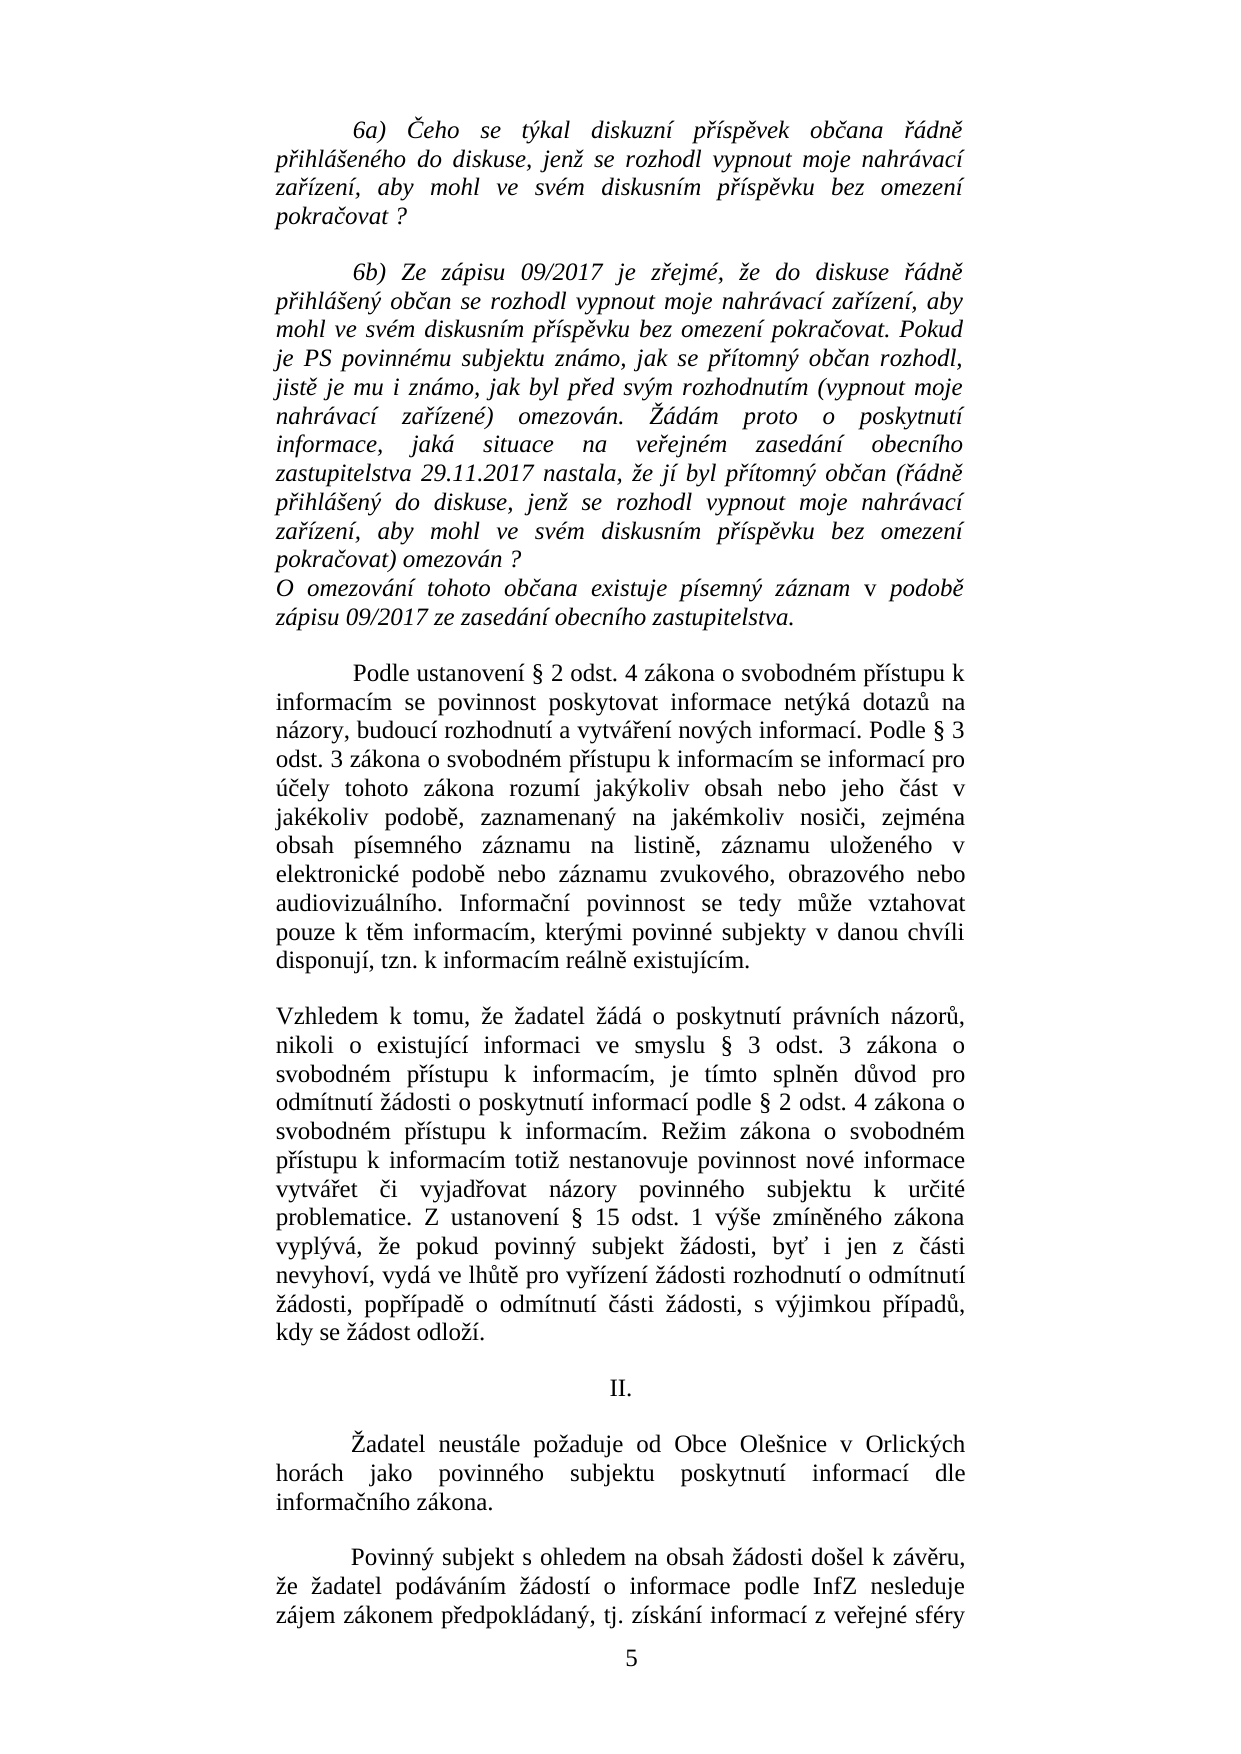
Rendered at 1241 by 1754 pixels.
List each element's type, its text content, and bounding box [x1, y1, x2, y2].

text Podle ustanovení § 2 odst. 4 zákona o svobodném přístupu k informacím se povinnost poskytovat informace netýká dotazů na názory, budoucí rozhodnutí a vytváření nových informací. Podle § 3 odst. 3 zákona o svobodném přístupu k informacím se informací pro účely tohoto zákona rozumí jakýkoliv obsah nebo jeho část v jakékoliv podobě, zaznamenaný na jakémkoliv nosiči, zejména obsah písemného záznamu na listině, záznamu uloženého v elektronické podobě nebo záznamu zvukového, obrazového nebo audiovizuálního. Informační povinnost se tedy může vztahovat pouze k těm informacím, kterými povinné subjekty v danou chvíli disponují, tzn. k informacím reálně existujícím. [276, 658, 966, 974]
text Vzhledem k tomu, že žadatel žádá o poskytnutí právních názorů, nikoli o existující informaci ve smyslu § 3 odst. 3 zákona o svobodném přístupu k informacím, je tímto splněn důvod pro odmítnutí žádosti o poskytnutí informací podle § 2 odst. 4 zákona o svobodném přístupu k informacím. Režim zákona o svobodném přístupu k informacím totiž nestanovuje povinnost nové informace vytvářet či vyjadřovat názory povinného subjektu k určité problematice. Z ustanovení § 15 odst. 1 výše zmíněného zákona vyplývá, že pokud povinný subjekt žádosti, byť i jen z části nevyhoví, vydá ve lhůtě pro vyřízení žádosti rozhodnutí o odmítnutí žádosti, popřípadě o odmítnutí části žádosti, s výjimkou případů, kdy se žádost odloží. [276, 1001, 966, 1346]
text O omezování tohoto občana existuje písemný záznam v podobě zápisu 09/2017 ze zasedání obecního zastupitelstva. [276, 573, 966, 631]
text Žadatel neustále požaduje od Obce Olešnice v Orlických horách jako povinného subjektu poskytnutí informací dle informačního zákona. [276, 1429, 966, 1515]
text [276, 1542, 966, 1629]
text 6b) Ze zápisu 09/2017 je zřejmé, že do diskuse řádně přihlášený občan se rozhodl vypnout moje nahrávací zařízení, aby mohl ve svém diskusním příspěvku bez omezení pokračovat. Pokud je PS povinnému subjektu známo, jak se přítomný občan rozhodl, jistě je mu i známo, jak byl před svým rozhodnutím (vypnout moje nahrávací zařízené) omezován. Žádám proto o poskytnutí informace, jaká situace na veřejném zasedání obecního zastupitelstva 29.11.2017 nastala, že jí byl přítomný občan (řádně přihlášený do diskuse, jenž se rozhodl vypnout moje nahrávací zařízení, aby mohl ve svém diskusním příspěvku bez omezení pokračovat) omezován ? [276, 257, 966, 573]
text II. [276, 1373, 966, 1402]
text 6a) Čeho se týkal diskuzní příspěvek občana řádně přihlášeného do diskuse, jenž se rozhodl vypnout moje nahrávací zařízení, aby mohl ve svém diskusním příspěvku bez omezení pokračovat ? [276, 115, 966, 230]
